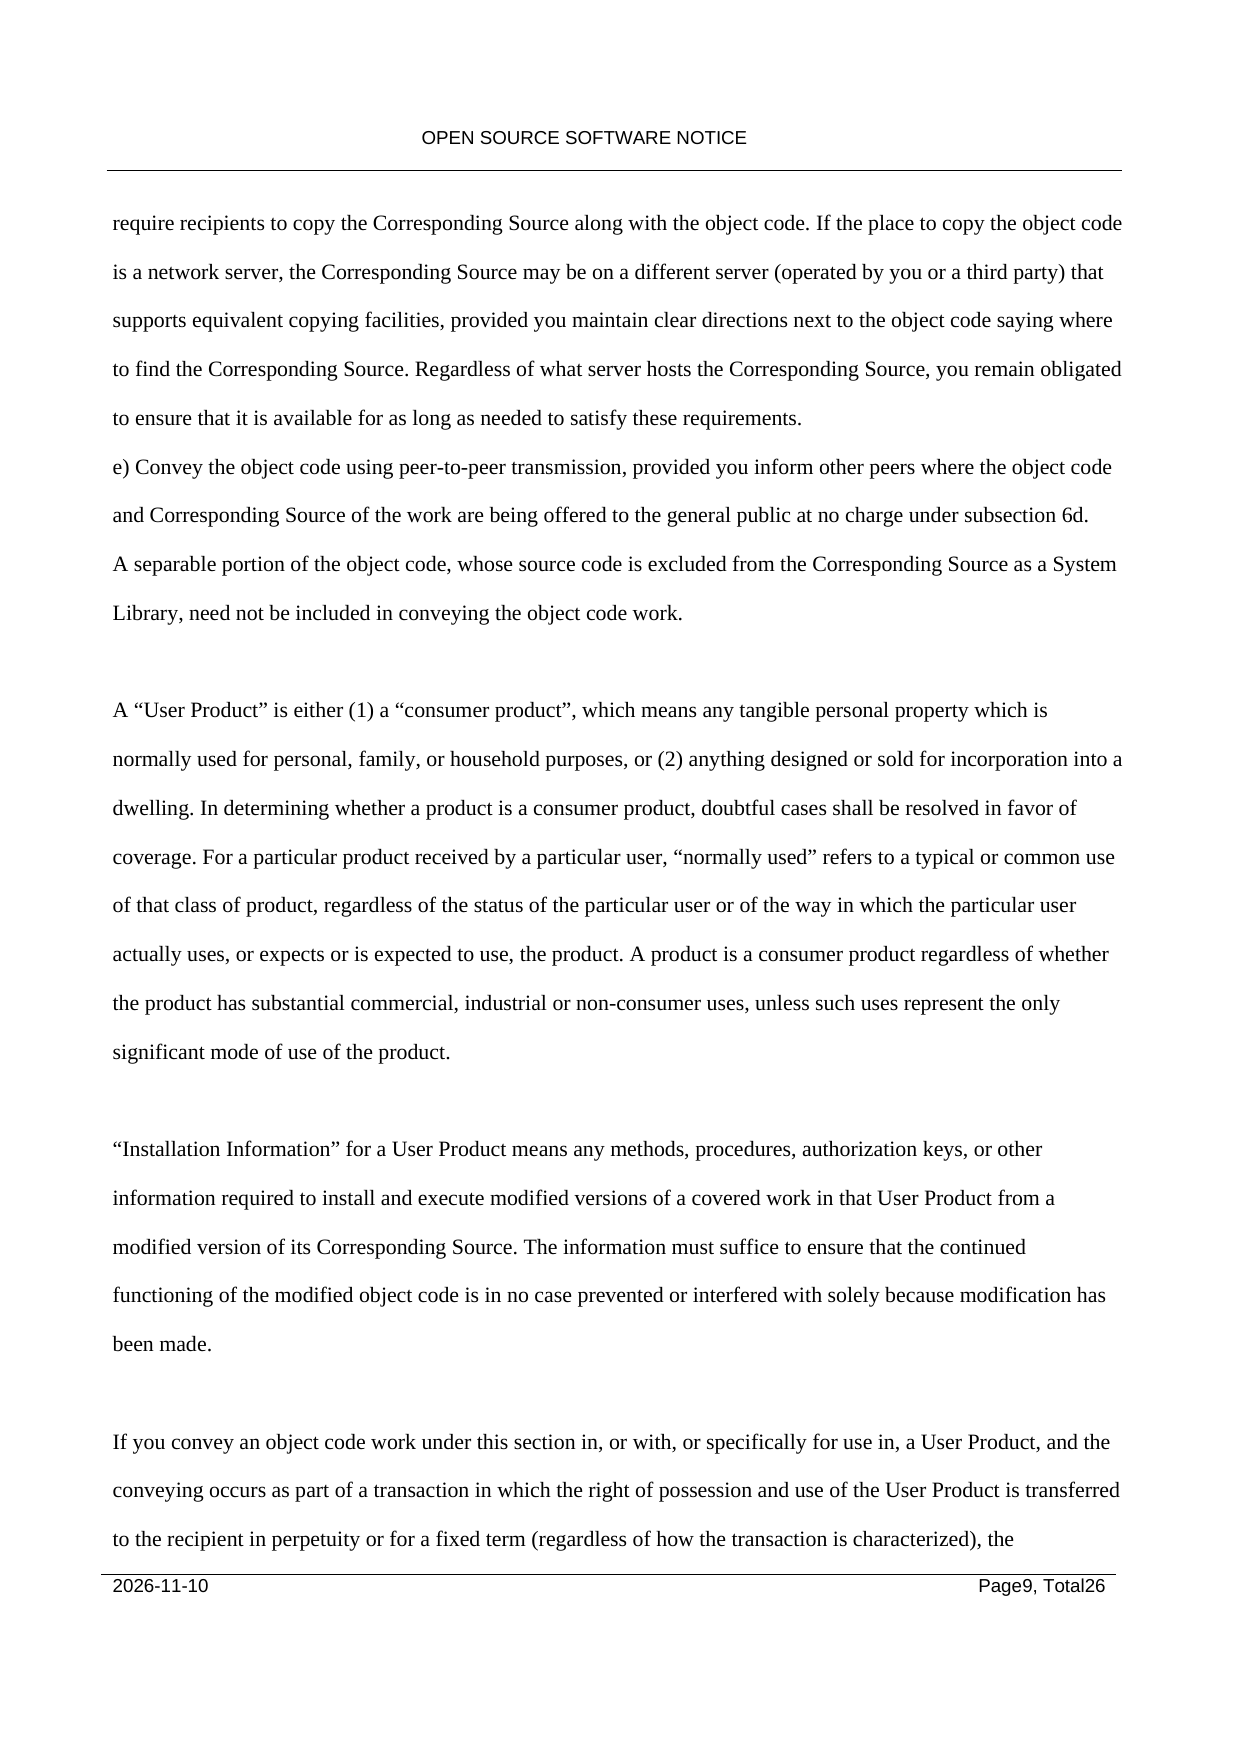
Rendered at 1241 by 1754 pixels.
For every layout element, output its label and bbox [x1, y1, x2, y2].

text [112, 206, 1128, 1555]
